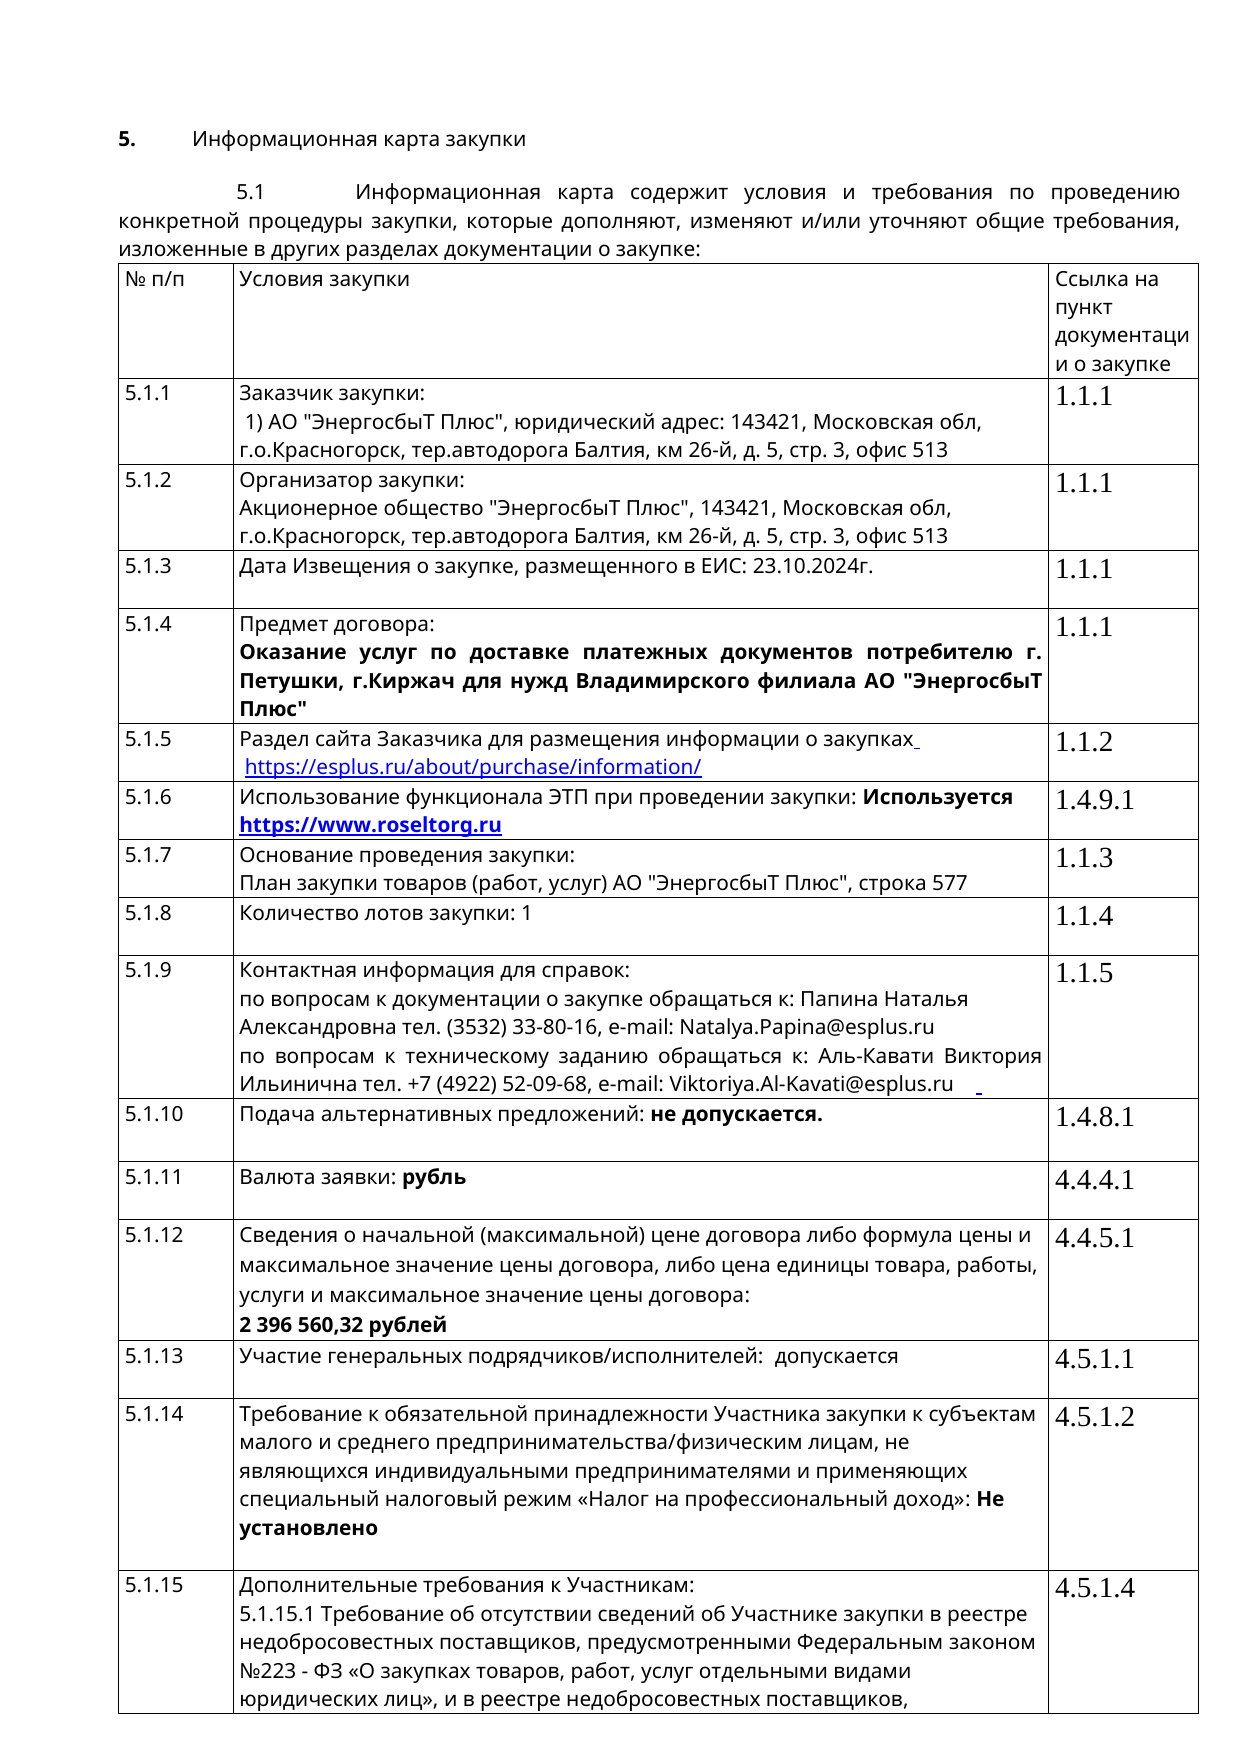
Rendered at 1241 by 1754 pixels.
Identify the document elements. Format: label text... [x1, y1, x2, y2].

table_cell 4.5.1.4 [1049, 1571, 1198, 1713]
table_cell Раздел сайта Заказчика для размещения информации о закупках https://esplus.ru/about/purchase/information/ [234, 724, 1048, 781]
table_cell [119, 551, 233, 608]
table_cell [119, 782, 233, 839]
table_cell 4.5.1.2 [1049, 1399, 1198, 1569]
table_cell Требование к обязательной принадлежности Участника закупки к субъектам малого и среднего предпринимательства/физическим лицам, не являющихся индивидуальными предпринимателями и применяющих специальный налоговый режим «Налог на профессиональный доход»: Не установлено [234, 1399, 1048, 1569]
table_cell [119, 1162, 233, 1219]
table_cell Сведения о начальной (максимальной) цене договора либо формула цены и максимальное значение цены договора, либо цена единицы товара, работы, услуги и максимальное значение цены договора: 2 396 560,32 рублей [234, 1220, 1048, 1340]
table_cell Использование функционала ЭТП при проведении закупки: Используется https://www.roseltorg.ru [234, 782, 1048, 839]
table_cell 1.4.9.1 [1049, 782, 1198, 839]
table_cell [119, 898, 233, 954]
table_cell Основание проведения закупки: План закупки товаров (работ, услуг) АО "ЭнергосбыТ Плюс", строка 577 [234, 840, 1048, 897]
table_cell [119, 956, 233, 1098]
table_cell [119, 724, 233, 781]
table_cell Дата Извещения о закупке, размещенного в ЕИС: 23.10.2024г. [234, 551, 1048, 608]
table_cell [119, 465, 233, 550]
table_cell Количество лотов закупки: 1 [234, 898, 1048, 954]
table_cell 1.1.1 [1049, 551, 1198, 608]
table_cell 1.1.3 [1049, 840, 1198, 897]
table_cell Предмет договора: Оказание услуг по доставке платежных документов потребителю г. Петушки, г.Киржач для нужд Владимирского филиала АО "ЭнергосбыТ Плюс" [234, 609, 1048, 723]
table_cell 4.4.5.1 [1049, 1220, 1198, 1340]
table_cell [119, 840, 233, 897]
table_cell Валюта заявки: рубль [234, 1162, 1048, 1219]
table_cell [234, 1571, 1048, 1713]
table_cell 1.1.1 [1049, 609, 1198, 723]
table_cell [119, 1341, 233, 1398]
table_header № п/п [119, 264, 233, 377]
table_cell [119, 379, 233, 464]
table_cell 1.1.2 [1049, 724, 1198, 781]
table_cell Организатор закупки: Акционерное общество "ЭнергосбыТ Плюс", 143421, Московская обл, г.о.Красногорск, тер.автодорога Балтия, км 26-й, д. 5, стр. 3, офис 513 [234, 465, 1048, 550]
table_header Условия закупки [234, 264, 1048, 377]
table_cell [119, 1571, 233, 1713]
table_cell Участие генеральных подрядчиков/исполнителей: допускается [234, 1341, 1048, 1398]
table_cell 1.1.5 [1049, 956, 1198, 1098]
table_cell 1.1.1 [1049, 379, 1198, 464]
subtitle Информационная карта закупки [118, 124, 1181, 152]
table_cell [119, 609, 233, 723]
table_cell [119, 1220, 233, 1340]
table_cell Заказчик закупки: 1) АО "ЭнергосбыТ Плюс", юридический адрес: 143421, Московская обл, г.о.Красногорск, тер.автодорога Балтия, км 26-й, д. 5, стр. 3, офис 513 [234, 379, 1048, 464]
table_cell 4.4.4.1 [1049, 1162, 1198, 1219]
table_cell [119, 1399, 233, 1569]
table_cell 1.4.8.1 [1049, 1099, 1198, 1161]
text 5.1 Информационная карта содержит условия и требования по проведению конкретной процедуры закупки, которые дополняют, изменяют и/или уточняют общие требования, изложенные в других разделах документации о закупке: [118, 177, 1181, 263]
table_header Ссылка на пункт документации о закупке [1049, 264, 1198, 377]
table_cell 4.5.1.1 [1049, 1341, 1198, 1398]
table_cell [119, 1099, 233, 1161]
table_cell Подача альтернативных предложений: не допускается. [234, 1099, 1048, 1161]
table_cell 1.1.4 [1049, 898, 1198, 954]
table_cell Контактная информация для справок: по вопросам к документации о закупке обращаться к: Папина Наталья Александровна тел. (3532) 33-80-16, e-mail: Natalya.Papina@esplus.ru по вопросам к техническому заданию обращаться к: Аль-Кавати Виктория Ильинична тел. +7 (4922) 52-09-68, e-mail: Viktoriya.Al-Kavati@esplus.ru [234, 956, 1048, 1098]
table_cell 1.1.1 [1049, 465, 1198, 550]
